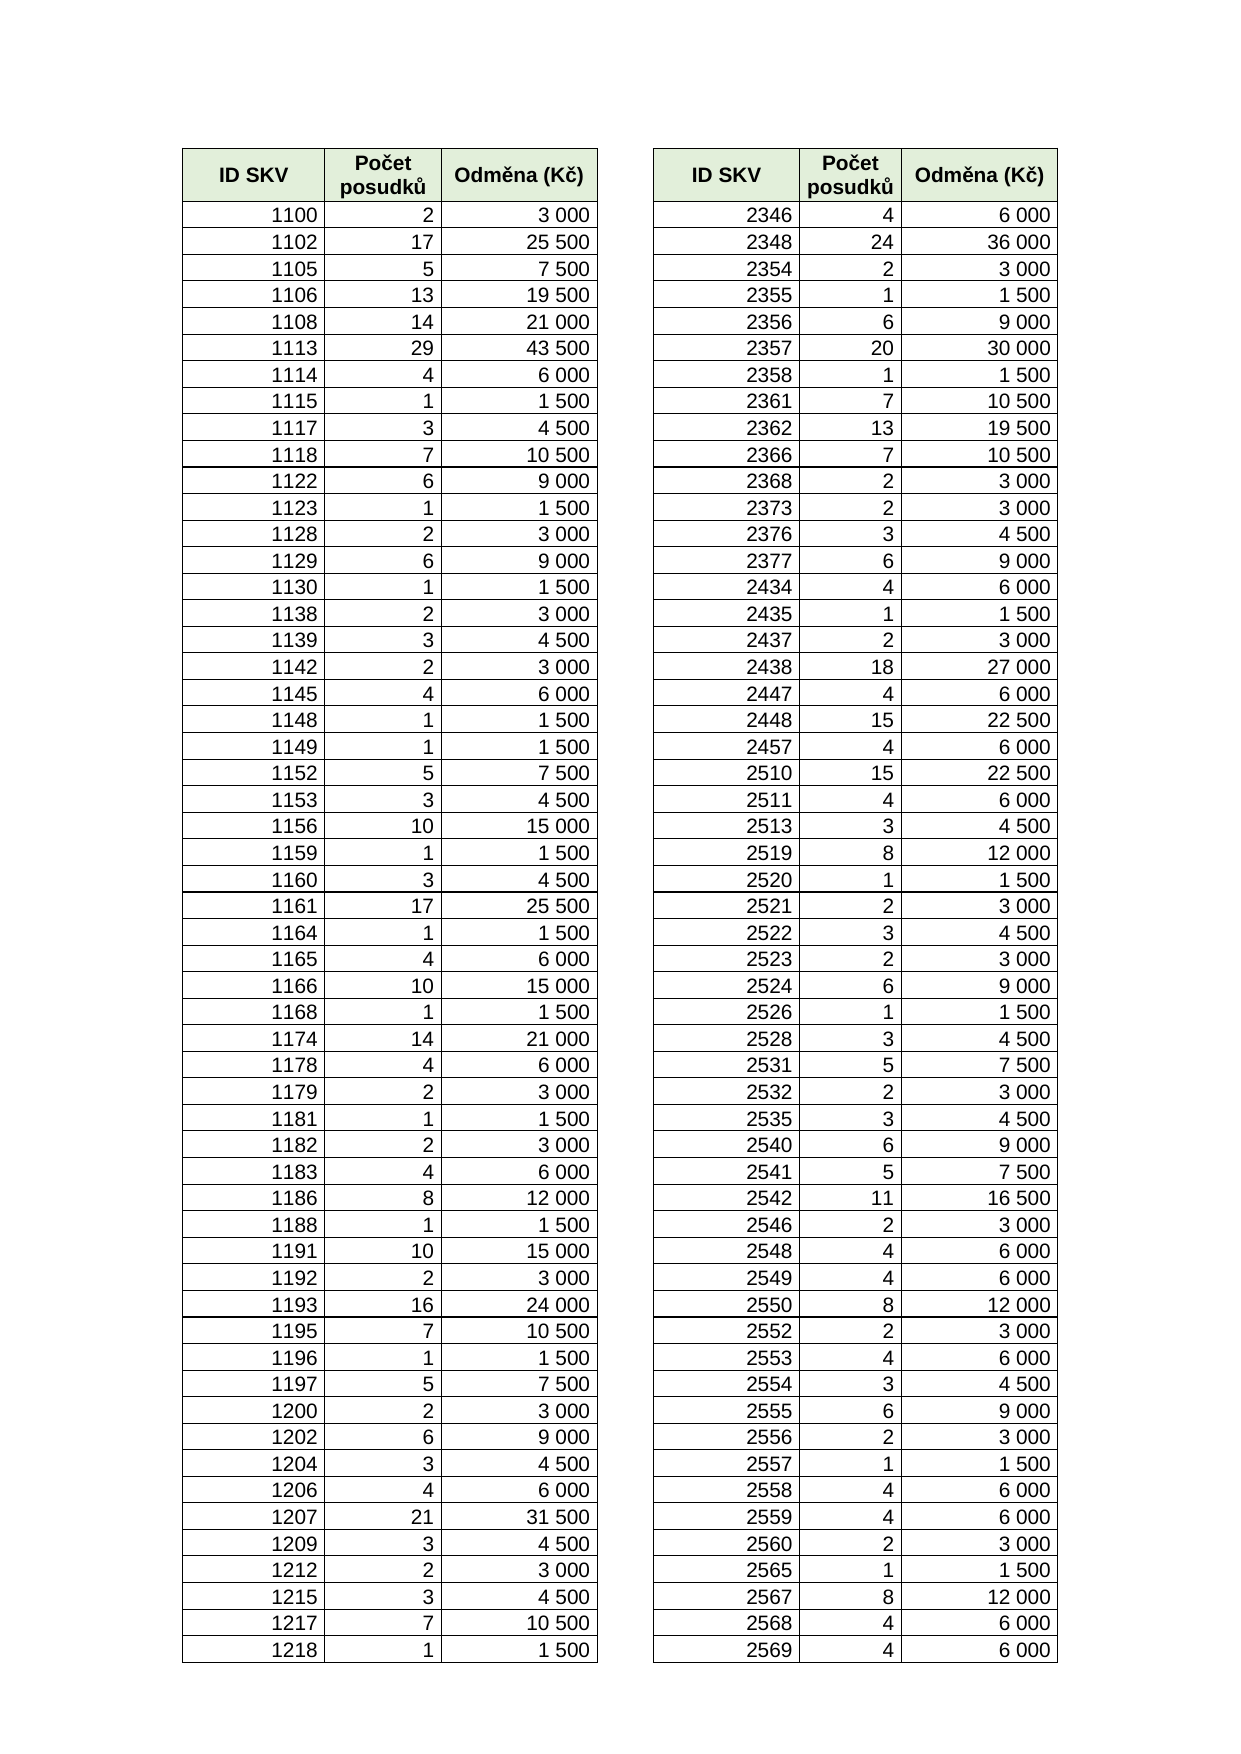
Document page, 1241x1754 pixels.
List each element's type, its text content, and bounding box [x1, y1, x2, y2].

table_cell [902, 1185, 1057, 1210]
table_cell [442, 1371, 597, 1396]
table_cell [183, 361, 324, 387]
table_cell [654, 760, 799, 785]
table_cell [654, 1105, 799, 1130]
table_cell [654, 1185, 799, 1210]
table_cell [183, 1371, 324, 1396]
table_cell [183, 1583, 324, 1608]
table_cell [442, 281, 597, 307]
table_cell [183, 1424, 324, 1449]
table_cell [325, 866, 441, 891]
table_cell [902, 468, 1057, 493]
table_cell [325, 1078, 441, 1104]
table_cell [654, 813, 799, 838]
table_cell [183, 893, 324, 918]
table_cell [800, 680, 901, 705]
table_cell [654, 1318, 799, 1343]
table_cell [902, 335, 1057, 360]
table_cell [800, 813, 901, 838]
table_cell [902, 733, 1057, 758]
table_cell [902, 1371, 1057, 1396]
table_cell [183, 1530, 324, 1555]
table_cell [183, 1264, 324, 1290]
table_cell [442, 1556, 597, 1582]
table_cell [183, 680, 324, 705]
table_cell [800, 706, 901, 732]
table_header ID SKV [654, 149, 799, 201]
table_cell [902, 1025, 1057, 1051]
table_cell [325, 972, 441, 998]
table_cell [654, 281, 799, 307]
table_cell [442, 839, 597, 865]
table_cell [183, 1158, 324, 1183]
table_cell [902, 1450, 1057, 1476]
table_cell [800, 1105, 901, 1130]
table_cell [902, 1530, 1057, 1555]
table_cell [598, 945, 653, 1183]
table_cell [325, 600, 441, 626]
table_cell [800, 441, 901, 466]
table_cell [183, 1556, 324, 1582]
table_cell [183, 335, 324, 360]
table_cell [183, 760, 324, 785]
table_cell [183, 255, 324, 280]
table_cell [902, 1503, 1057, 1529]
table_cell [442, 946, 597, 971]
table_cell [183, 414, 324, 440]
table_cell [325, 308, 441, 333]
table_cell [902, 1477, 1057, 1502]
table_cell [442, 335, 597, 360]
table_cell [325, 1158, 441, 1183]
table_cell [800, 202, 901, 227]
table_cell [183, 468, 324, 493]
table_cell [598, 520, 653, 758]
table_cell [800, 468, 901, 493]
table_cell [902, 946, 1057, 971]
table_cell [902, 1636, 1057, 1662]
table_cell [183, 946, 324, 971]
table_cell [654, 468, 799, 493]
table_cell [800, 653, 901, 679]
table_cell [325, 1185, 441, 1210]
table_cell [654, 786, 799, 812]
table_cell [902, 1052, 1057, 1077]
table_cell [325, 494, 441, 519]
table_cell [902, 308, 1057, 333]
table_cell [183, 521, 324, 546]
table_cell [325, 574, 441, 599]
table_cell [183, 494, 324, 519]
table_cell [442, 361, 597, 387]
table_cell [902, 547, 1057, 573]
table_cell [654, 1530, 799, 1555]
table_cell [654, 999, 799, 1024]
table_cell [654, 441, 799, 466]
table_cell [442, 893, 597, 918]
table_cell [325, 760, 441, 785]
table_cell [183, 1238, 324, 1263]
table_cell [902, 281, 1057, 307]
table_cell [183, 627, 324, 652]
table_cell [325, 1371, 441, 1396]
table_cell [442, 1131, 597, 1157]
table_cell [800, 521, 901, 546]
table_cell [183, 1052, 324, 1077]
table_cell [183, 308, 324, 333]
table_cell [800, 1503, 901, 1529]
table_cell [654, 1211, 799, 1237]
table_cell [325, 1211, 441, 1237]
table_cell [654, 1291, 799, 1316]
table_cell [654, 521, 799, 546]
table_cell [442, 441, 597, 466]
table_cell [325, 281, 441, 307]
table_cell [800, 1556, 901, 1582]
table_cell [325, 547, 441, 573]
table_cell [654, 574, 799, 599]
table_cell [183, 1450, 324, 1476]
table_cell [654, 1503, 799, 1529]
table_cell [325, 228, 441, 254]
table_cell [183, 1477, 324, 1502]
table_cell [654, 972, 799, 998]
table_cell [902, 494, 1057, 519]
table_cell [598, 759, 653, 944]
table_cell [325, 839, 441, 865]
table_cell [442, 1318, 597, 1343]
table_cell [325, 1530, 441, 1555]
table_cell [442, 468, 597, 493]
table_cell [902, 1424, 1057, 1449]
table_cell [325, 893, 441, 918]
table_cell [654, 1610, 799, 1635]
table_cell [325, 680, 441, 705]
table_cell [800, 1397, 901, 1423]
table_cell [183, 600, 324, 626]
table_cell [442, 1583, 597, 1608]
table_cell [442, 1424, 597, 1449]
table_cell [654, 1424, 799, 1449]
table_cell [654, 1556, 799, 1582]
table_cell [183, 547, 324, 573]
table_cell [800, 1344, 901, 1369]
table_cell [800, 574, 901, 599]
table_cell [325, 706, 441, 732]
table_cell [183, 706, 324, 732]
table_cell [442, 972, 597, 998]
table_header ID SKV [183, 149, 324, 201]
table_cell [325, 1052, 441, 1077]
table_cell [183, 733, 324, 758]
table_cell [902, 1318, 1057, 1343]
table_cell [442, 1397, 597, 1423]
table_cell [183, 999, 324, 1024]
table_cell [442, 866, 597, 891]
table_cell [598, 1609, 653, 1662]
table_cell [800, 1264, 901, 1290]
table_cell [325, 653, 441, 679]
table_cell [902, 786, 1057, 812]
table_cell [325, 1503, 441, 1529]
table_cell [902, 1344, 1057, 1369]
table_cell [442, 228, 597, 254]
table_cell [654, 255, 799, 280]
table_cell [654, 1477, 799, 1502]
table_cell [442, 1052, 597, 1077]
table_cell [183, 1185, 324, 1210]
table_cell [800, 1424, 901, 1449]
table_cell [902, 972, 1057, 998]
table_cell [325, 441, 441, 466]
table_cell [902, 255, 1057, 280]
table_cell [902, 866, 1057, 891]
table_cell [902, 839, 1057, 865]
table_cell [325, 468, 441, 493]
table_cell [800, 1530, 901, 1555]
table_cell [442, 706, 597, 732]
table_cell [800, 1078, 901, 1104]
table_header Odměna (Kč) [902, 149, 1057, 201]
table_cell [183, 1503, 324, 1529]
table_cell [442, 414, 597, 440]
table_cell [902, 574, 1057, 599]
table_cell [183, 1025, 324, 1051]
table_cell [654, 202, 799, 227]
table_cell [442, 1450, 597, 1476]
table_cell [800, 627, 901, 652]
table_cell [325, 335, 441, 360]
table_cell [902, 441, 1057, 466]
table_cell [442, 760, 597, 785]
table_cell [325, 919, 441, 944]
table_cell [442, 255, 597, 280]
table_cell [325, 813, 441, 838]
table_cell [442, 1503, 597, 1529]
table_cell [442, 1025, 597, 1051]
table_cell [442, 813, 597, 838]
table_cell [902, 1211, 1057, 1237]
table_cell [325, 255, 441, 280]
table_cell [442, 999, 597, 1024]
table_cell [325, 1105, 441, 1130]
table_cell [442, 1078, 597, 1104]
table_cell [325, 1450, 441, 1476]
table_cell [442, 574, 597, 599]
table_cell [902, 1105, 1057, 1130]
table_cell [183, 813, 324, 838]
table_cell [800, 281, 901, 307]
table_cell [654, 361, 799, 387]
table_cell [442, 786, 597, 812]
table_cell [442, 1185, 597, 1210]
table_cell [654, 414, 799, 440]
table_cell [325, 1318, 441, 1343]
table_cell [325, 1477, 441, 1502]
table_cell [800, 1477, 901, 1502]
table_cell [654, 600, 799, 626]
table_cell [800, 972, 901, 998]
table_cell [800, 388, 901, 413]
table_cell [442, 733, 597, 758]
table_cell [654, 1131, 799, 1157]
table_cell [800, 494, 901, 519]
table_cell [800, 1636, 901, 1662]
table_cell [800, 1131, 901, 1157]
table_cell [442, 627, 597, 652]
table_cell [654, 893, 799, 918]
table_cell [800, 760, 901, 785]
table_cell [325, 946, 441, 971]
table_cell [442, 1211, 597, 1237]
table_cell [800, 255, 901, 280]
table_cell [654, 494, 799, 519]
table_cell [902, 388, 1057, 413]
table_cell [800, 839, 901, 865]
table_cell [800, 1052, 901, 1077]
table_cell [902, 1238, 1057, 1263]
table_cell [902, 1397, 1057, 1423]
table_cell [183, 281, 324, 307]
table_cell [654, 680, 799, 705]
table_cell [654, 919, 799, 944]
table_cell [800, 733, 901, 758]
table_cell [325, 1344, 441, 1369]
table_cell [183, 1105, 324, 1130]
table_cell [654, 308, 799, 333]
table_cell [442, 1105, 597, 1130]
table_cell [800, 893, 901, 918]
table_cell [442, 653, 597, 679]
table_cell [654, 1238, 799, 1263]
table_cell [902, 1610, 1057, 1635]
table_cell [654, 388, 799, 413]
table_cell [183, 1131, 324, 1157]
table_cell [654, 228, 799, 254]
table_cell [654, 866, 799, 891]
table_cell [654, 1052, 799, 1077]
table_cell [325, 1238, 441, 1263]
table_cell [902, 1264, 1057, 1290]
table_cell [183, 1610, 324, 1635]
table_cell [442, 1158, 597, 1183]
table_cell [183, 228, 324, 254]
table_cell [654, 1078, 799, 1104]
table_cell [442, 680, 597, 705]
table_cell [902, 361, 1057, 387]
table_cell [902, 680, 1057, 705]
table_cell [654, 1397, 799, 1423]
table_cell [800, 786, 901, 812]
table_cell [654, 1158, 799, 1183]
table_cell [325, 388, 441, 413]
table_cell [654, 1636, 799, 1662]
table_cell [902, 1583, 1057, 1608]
table_header Počet posudků [325, 149, 441, 201]
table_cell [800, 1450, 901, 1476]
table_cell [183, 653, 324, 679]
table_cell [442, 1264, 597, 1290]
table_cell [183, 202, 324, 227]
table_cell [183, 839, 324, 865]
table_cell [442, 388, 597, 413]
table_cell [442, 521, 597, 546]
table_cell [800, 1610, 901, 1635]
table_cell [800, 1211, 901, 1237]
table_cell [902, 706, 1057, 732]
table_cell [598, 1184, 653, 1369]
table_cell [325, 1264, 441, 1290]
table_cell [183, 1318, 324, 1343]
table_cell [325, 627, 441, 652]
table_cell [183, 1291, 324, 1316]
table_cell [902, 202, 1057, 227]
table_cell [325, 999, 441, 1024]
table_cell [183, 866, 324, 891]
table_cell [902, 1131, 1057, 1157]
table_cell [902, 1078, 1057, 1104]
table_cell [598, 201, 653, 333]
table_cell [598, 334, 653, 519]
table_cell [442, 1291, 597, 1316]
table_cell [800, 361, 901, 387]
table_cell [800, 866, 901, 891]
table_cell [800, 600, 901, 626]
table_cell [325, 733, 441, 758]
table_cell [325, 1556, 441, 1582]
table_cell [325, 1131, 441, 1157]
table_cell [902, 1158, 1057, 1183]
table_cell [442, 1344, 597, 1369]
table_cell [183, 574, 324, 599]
table_header Počet posudků [800, 149, 901, 201]
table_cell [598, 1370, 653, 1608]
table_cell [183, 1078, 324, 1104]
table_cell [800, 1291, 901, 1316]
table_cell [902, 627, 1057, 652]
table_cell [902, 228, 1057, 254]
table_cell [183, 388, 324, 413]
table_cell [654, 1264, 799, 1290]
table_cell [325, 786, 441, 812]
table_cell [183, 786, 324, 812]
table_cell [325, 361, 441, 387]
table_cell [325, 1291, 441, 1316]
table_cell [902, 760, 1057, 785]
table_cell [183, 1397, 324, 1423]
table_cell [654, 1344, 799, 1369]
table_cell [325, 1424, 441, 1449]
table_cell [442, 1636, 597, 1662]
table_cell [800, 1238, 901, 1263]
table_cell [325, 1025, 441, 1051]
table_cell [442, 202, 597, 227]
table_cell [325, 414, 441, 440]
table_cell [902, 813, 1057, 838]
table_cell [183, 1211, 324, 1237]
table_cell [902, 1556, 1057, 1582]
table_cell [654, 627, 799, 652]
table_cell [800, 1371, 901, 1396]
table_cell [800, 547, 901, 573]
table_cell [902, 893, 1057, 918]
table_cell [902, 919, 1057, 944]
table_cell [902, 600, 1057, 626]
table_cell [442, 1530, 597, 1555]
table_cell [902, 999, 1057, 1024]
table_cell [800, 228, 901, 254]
table_header Odměna (Kč) [442, 149, 597, 201]
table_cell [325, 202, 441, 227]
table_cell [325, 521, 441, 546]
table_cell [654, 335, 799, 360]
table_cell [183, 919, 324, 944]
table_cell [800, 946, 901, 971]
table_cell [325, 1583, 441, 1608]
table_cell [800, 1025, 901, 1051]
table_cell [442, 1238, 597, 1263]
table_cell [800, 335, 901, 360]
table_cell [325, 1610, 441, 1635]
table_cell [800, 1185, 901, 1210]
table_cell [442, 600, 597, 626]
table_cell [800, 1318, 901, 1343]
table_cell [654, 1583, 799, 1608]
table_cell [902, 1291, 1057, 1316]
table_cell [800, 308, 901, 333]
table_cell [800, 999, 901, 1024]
table_header [598, 148, 653, 201]
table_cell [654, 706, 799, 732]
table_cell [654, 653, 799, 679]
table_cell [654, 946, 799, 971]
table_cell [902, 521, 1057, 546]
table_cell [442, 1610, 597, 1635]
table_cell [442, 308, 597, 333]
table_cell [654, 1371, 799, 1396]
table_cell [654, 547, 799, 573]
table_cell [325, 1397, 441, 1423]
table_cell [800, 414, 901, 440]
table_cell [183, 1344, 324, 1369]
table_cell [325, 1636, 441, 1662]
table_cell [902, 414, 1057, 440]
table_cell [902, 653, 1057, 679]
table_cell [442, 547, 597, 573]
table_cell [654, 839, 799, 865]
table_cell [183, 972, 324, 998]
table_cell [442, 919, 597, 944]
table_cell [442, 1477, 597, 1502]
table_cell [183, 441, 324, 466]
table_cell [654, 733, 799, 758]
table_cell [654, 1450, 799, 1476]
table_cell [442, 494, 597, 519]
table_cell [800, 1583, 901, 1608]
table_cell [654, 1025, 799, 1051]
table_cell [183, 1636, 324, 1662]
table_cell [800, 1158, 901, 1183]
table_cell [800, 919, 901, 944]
